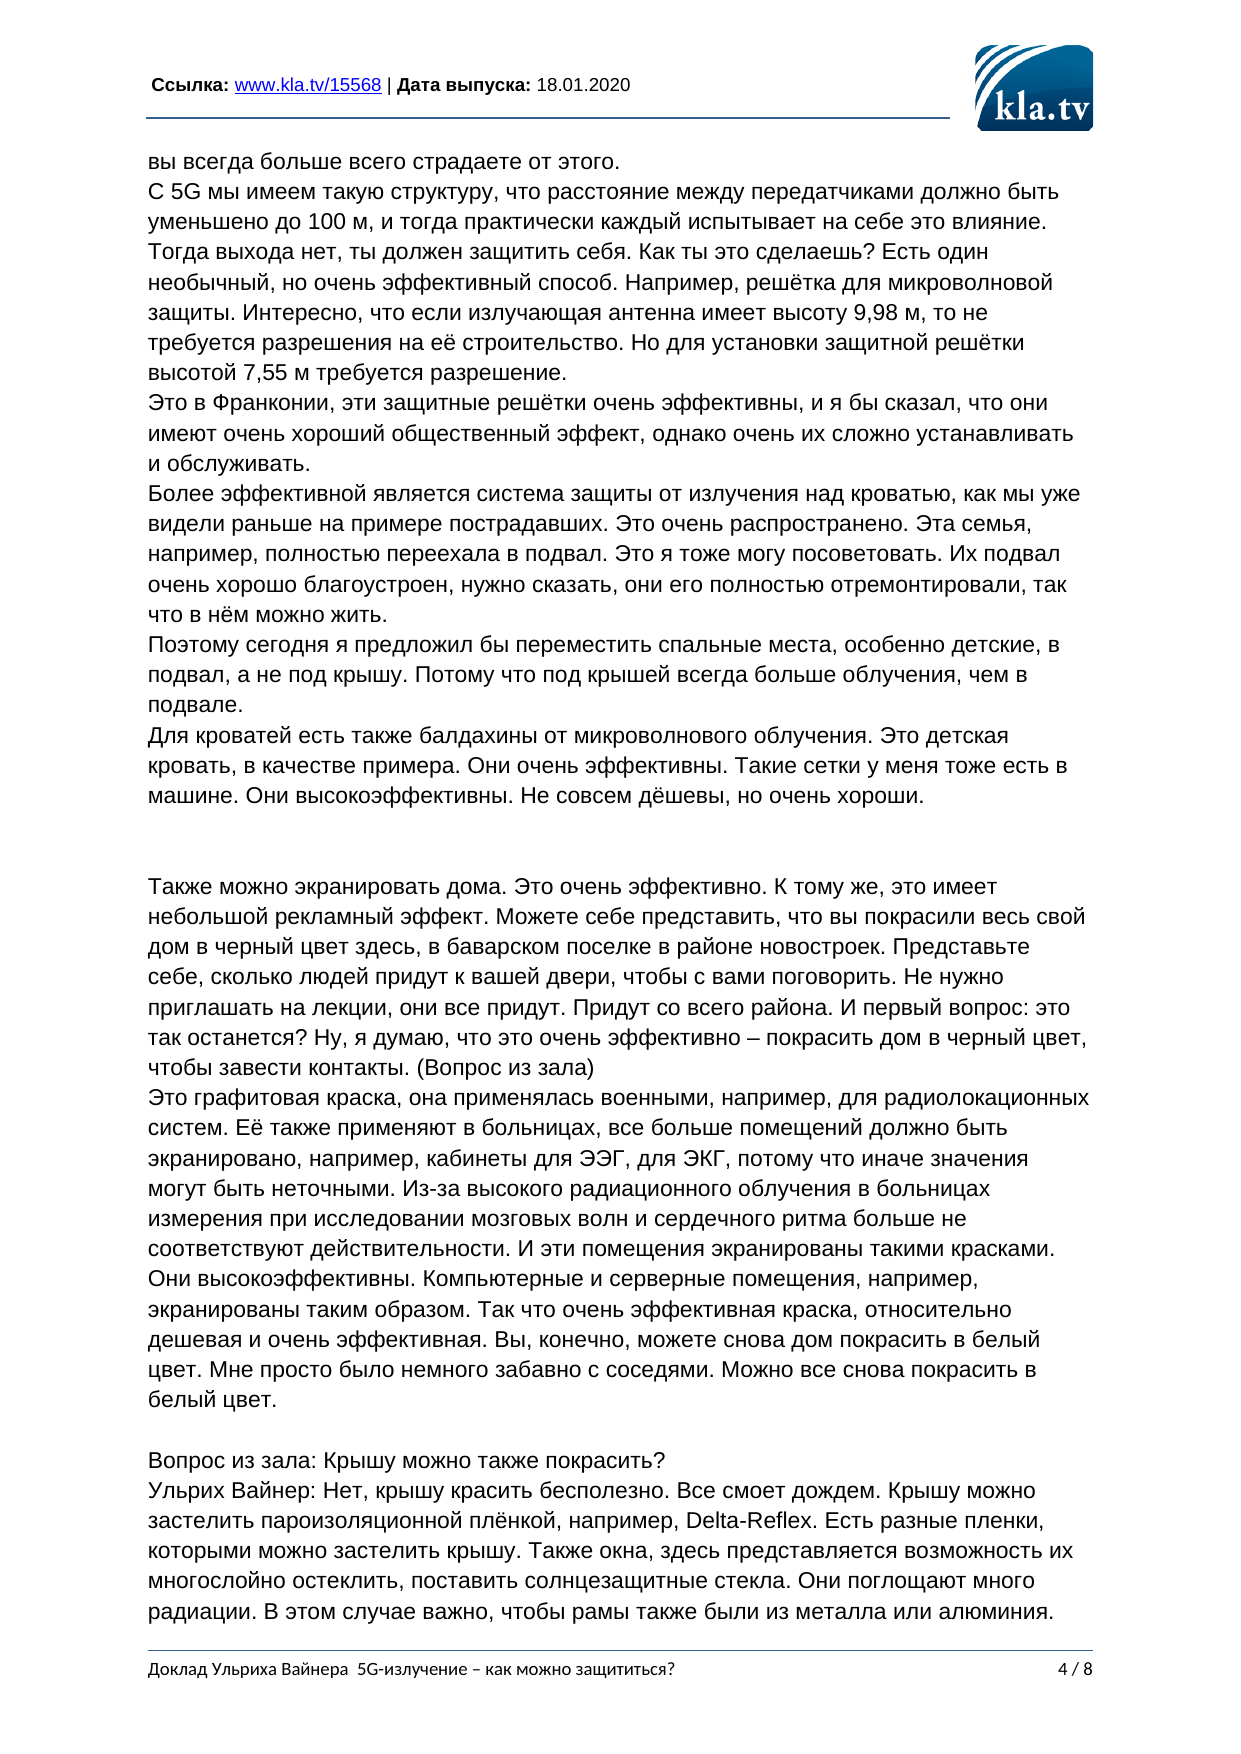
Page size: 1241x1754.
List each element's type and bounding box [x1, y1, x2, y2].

text [148, 148, 1093, 1624]
